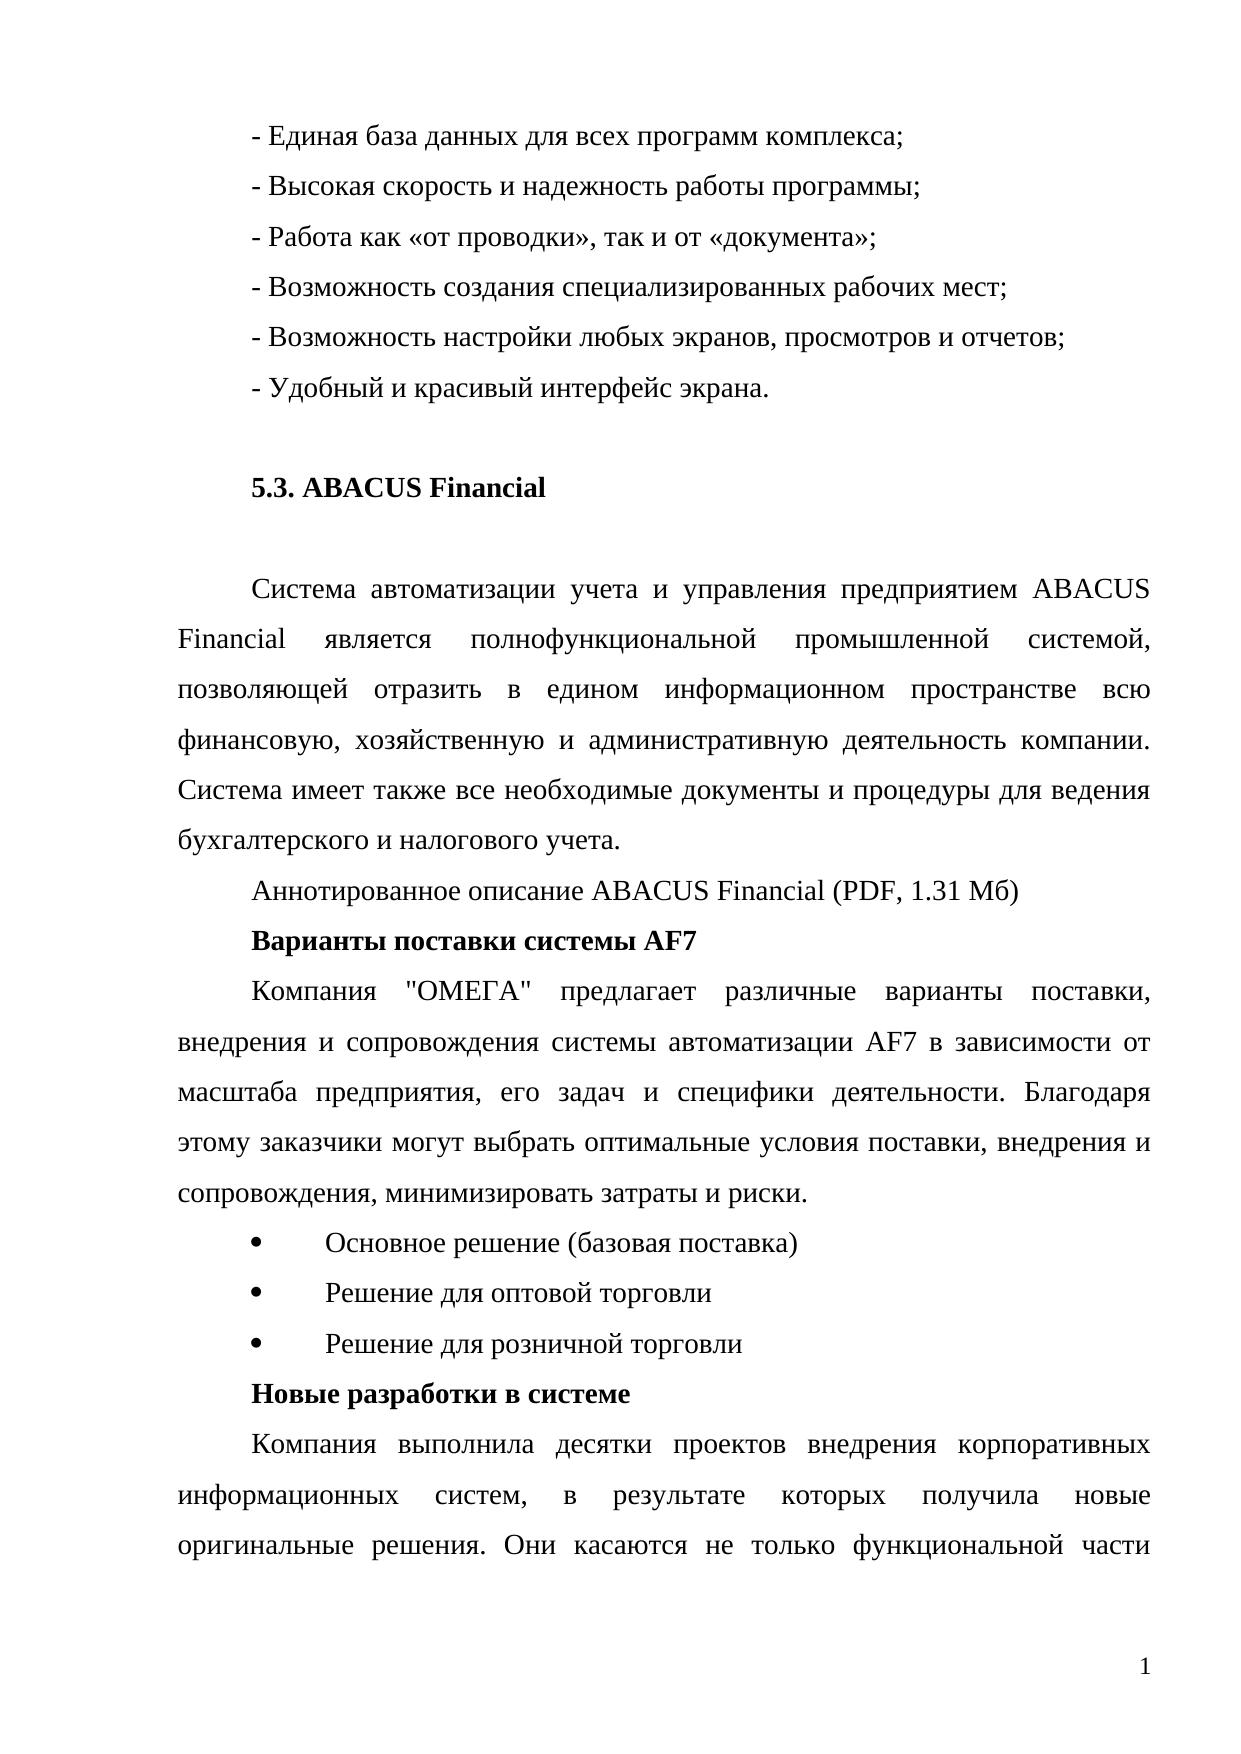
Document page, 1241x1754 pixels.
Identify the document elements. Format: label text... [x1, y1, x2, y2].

text - Удобный и красивый интерфейс экрана. [177, 370, 1152, 403]
text 5.3. ABACUS Financial [177, 470, 1152, 504]
text - Возможность настройки любых экранов, просмотров и отчетов; [177, 319, 1152, 353]
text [177, 1427, 1152, 1561]
text Новые разработки в системе [177, 1376, 1152, 1410]
text Система автоматизации учета и управления предприятием ABACUS Financial является полнофункциональной промышленной системой, позволяющей отразить в едином информационном пространстве всю финансовую, хозяйственную и административную деятельность компании. Система имеет также все необходимые документы и процедуры для ведения бухгалтерского и налогового учета. [177, 571, 1152, 856]
list Решение для оптовой торговли [177, 1275, 1152, 1309]
list Основное решение (базовая поставка) [177, 1225, 1152, 1259]
text Аннотированное описание ABACUS Financial (PDF, 1.31 Мб) [177, 873, 1152, 906]
text - Возможность создания специализированных рабочих мест; [177, 269, 1152, 303]
text - Единая база данных для всех программ комплекса; [177, 118, 1152, 152]
list Решение для розничной торговли [177, 1326, 1152, 1359]
text - Работа как «от проводки», так и от «документа»; [177, 219, 1152, 252]
text - Высокая скорость и надежность работы программы; [177, 168, 1152, 202]
text Варианты поставки системы AF7 [177, 923, 1152, 957]
text Компания "ОМЕГА" предлагает различные варианты поставки, внедрения и сопровождения системы автоматизации AF7 в зависимости от масштаба предприятия, его задач и специфики деятельности. Благодаря этому заказчики могут выбрать оптимальные условия поставки, внедрения и сопровождения, минимизировать затраты и риски. [177, 973, 1152, 1208]
